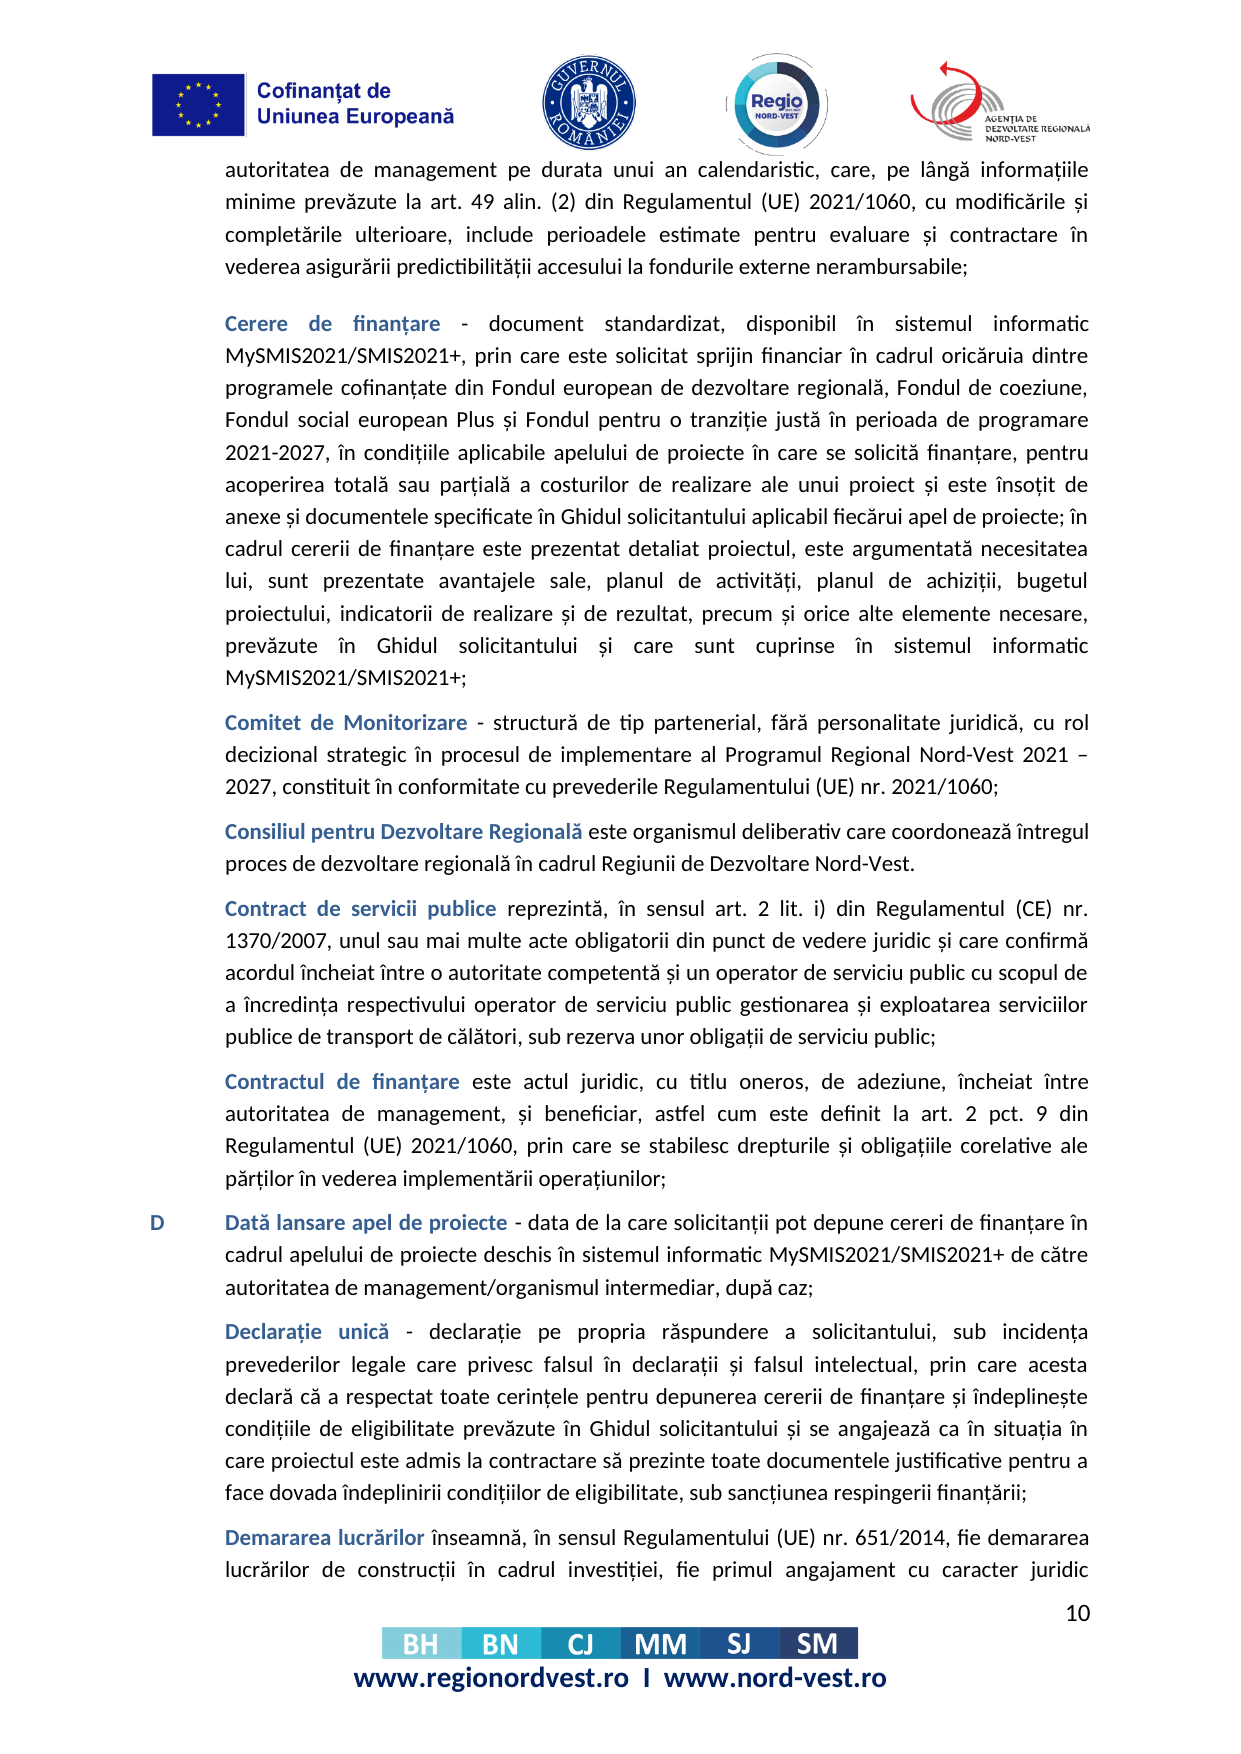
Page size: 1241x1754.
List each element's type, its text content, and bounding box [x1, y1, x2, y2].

text Contract de servicii publice reprezintă, în sensul art. 2 lit. i) din Regulamentul (CE) nr. 1370/2007, unul sau mai multe acte obligatorii din punct de vedere juridic și care confirmă acordul încheiat între o autoritate competentă și un operator de serviciu public cu scopul de a încredința respectivului operator de serviciu public gestionarea și exploatarea serviciilor publice de transport de călători, sub rezerva unor obligații de serviciu public; [225, 894, 1090, 1051]
text Cerere de finanțare - document standardizat, disponibil în sistemul informatic MySMIS2021/SMIS2021+, prin care este solicitat sprijin financiar în cadrul oricăruia dintre programele cofinanțate din Fondul european de dezvoltare regională, Fondul de coeziune, Fondul social european Plus și Fondul pentru o tranziție justă în perioada de programare 2021-2027, în condițiile aplicabile apelului de proiecte în care se solicită finanțare, pentru acoperirea totală sau parțială a costurilor de realizare ale unui proiect și este însoțit de anexe și documentele specificate în Ghidul solicitantului aplicabil fiecărui apel de proiecte; în cadrul cererii de finanțare este prezentat detaliat proiectul, este argumentată necesitatea lui, sunt prezentate avantajele sale, planul de activități, planul de achiziții, bugetul proiectului, indicatorii de realizare și de rezultat, precum și orice alte elemente necesare, prevăzute în Ghidul solicitantului și care sunt cuprinse în sistemul informatic MySMIS2021/SMIS2021+; [225, 309, 1090, 691]
text Comitet de Monitorizare - structură de tip partenerial, fără personalitate juridică, cu rol decizional strategic în procesul de implementare al Programul Regional Nord-Vest 2021 – 2027, constituit în conformitate cu prevederile Regulamentului (UE) nr. 2021/1060; [225, 708, 1090, 800]
text Contractul de finanțare este actul juridic, cu titlu oneros, de adeziune, încheiat între autoritatea de management, și beneficiar, astfel cum este definit la art. 2 pct. 9 din Regulamentul (UE) 2021/1060, prin care se stabilesc drepturile și obligațiile corelative ale părților în vederea implementării operațiunilor; [225, 1067, 1090, 1192]
text Declarație unică - declarație pe propria răspundere a solicitantului, sub incidența prevederilor legale care privesc falsul în declarații și falsul intelectual, prin care acesta declară că a respectat toate cerințele pentru depunerea cererii de finanțare și îndeplinește condițiile de eligibilitate prevăzute în Ghidul solicitantului și se angajează ca în situația în care proiectul este admis la contractare să prezinte toate documentele justificative pentru a face dovada îndeplinirii condițiilor de eligibilitate, sub sancțiunea respingerii finanțării; [225, 1317, 1090, 1506]
text Consiliul pentru Dezvoltare Regională este organismul deliberativ care coordonează întregul proces de dezvoltare regională în cadrul Regiunii de Dezvoltare Nord-Vest. [225, 817, 1090, 877]
picture [150, 53, 1091, 156]
picture [382, 1627, 859, 1659]
text D Dată lansare apel de proiecte - data de la care solicitanții pot depune cereri de finanțare în cadrul apelului de proiecte deschis în sistemul informatic MySMIS2021/SMIS2021+ de către autoritatea de management/organismul intermediar, după caz; [150, 1208, 1090, 1301]
